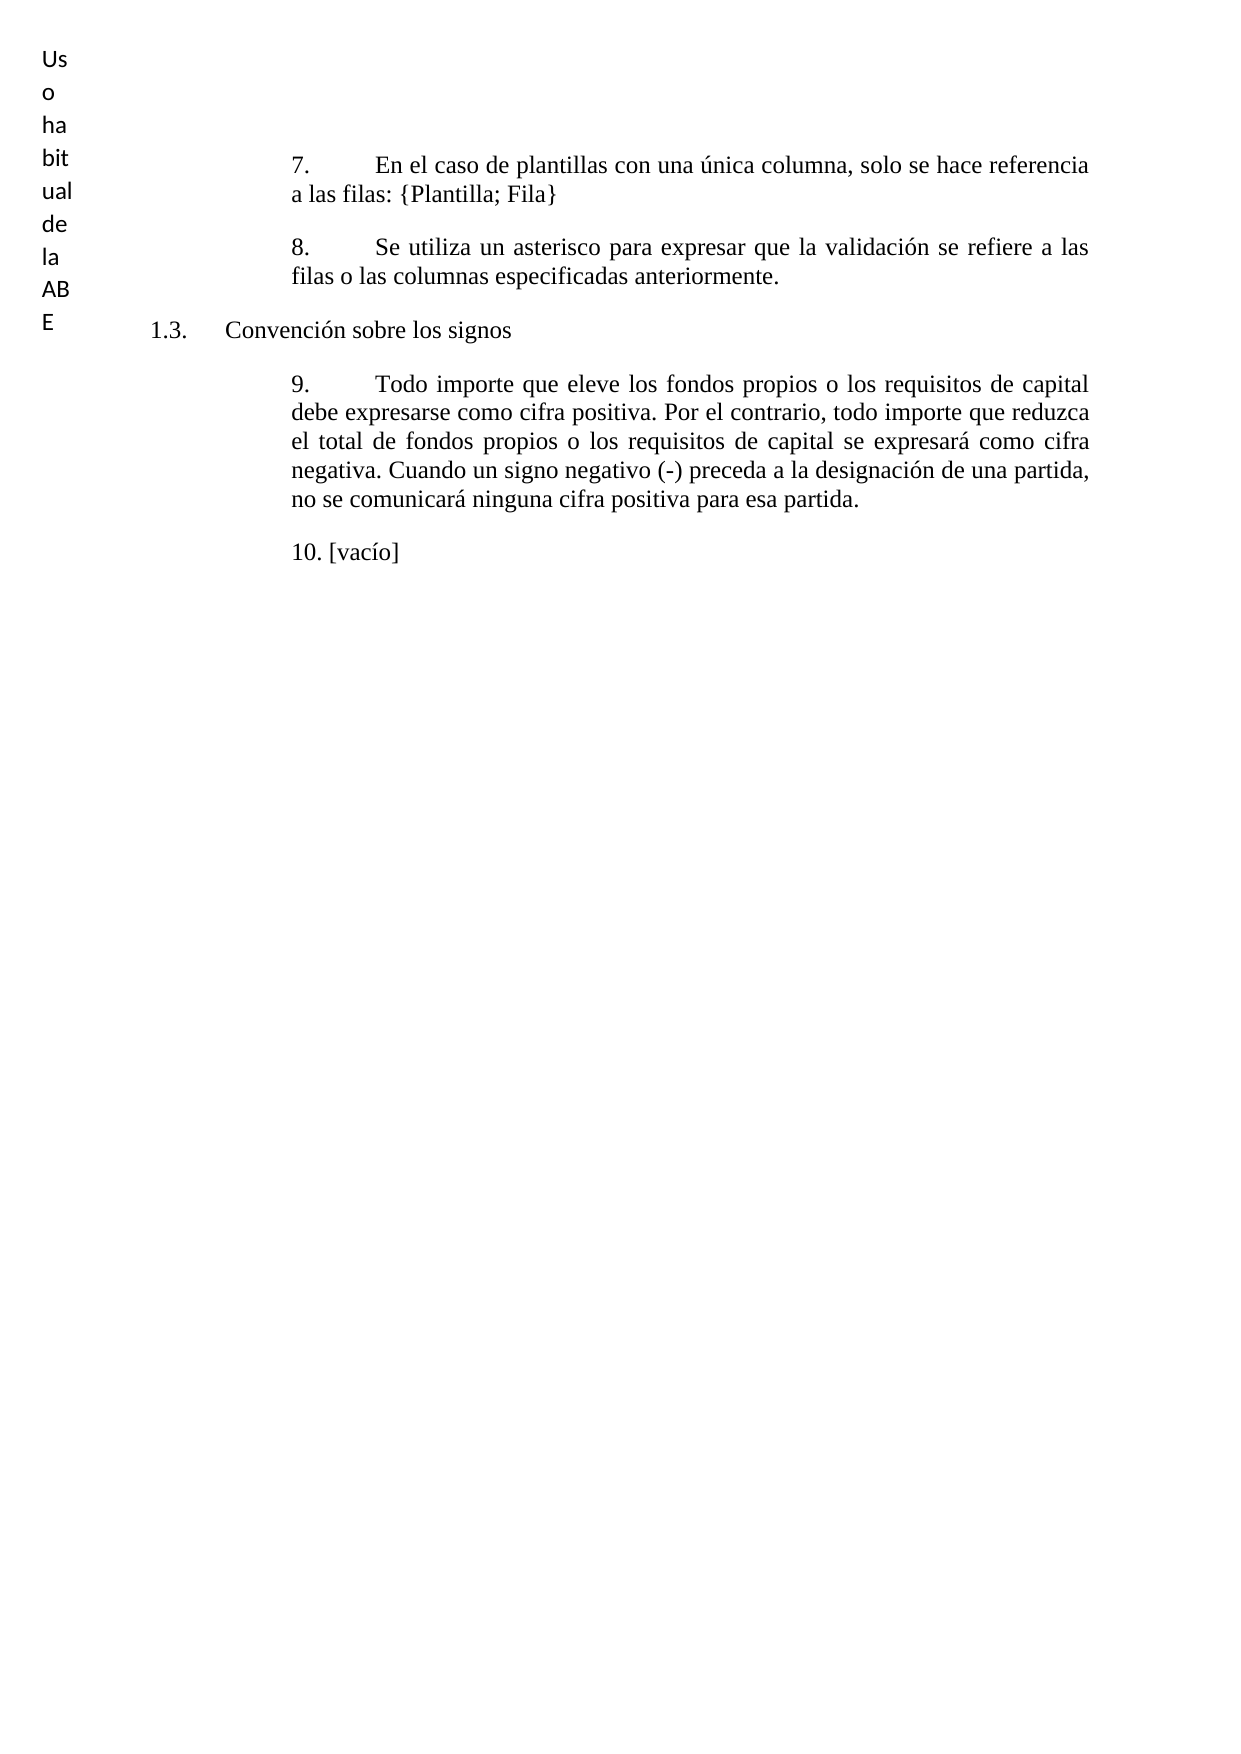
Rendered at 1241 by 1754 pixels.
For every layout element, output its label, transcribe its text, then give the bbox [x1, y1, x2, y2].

list 8. Se utiliza un asterisco para expresar que la validación se refiere a las filas o las columnas especificadas anteriormente. [291, 232, 1090, 290]
list 1.3. Convención sobre los signos [150, 315, 1090, 344]
list 9. Todo importe que eleve los fondos propios o los requisitos de capital debe expresarse como cifra positiva. Por el contrario, todo importe que reduzca el total de fondos propios o los requisitos de capital se expresará como cifra negativa. Cuando un signo negativo (-) preceda a la designación de una partida, no se comunicará ninguna cifra positiva para esa partida. [291, 369, 1090, 512]
list 10. [vacío] [291, 537, 1090, 566]
list 7. En el caso de plantillas con una única columna, solo se hace referencia a las filas: {Plantilla; Fila} [291, 150, 1090, 207]
